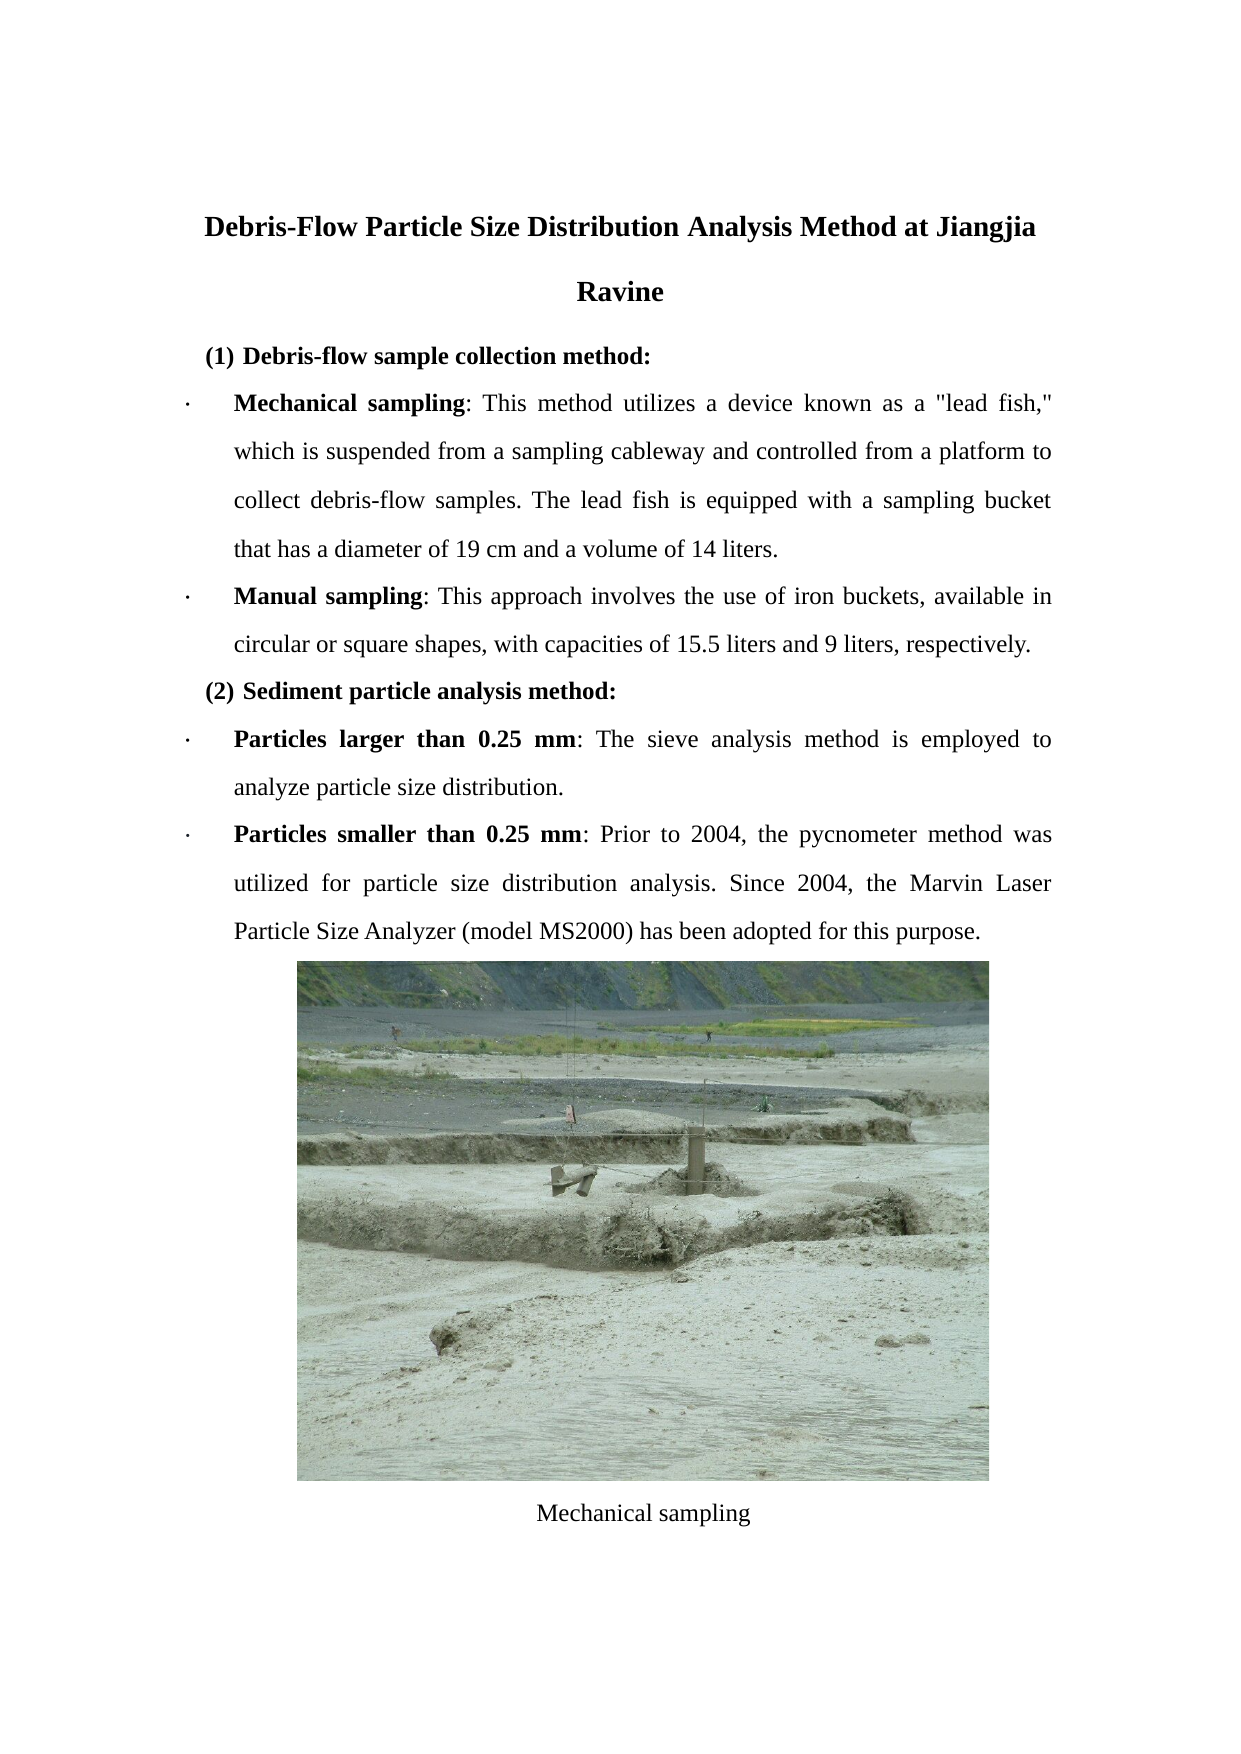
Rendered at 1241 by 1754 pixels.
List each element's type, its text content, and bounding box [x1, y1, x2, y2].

list Debris-flow sample collection method: [205, 339, 1053, 371]
text Mechanical sampling [233, 1496, 1053, 1528]
list Manual sampling: This approach involves the use of iron buckets, available in circular or square shapes, with capacities of 15.5 liters and 9 liters, respectively. [187, 579, 1053, 660]
list Sediment particle analysis method: [205, 674, 1053, 707]
list Mechanical sampling: This method utilizes a device known as a "lead fish," which is suspended from a sampling cableway and controlled from a platform to collect debris-flow samples. The lead fish is equipped with a sampling bucket that has a diameter of 19 cm and a volume of 14 liters. [187, 386, 1053, 564]
list Particles smaller than 0.25 mm: Prior to 2004, the pycnometer method was utilized for particle size distribution analysis. Since 2004, the Marvin Laser Particle Size Analyzer (model MS2000) has been adopted for this purpose. [187, 817, 1053, 947]
subtitle Debris-Flow Particle Size Distribution Analysis Method at Jiangjia Ravine [187, 193, 1053, 323]
list Particles larger than 0.25 mm: The sieve analysis method is employed to analyze particle size distribution. [187, 721, 1053, 803]
picture [297, 961, 990, 1481]
